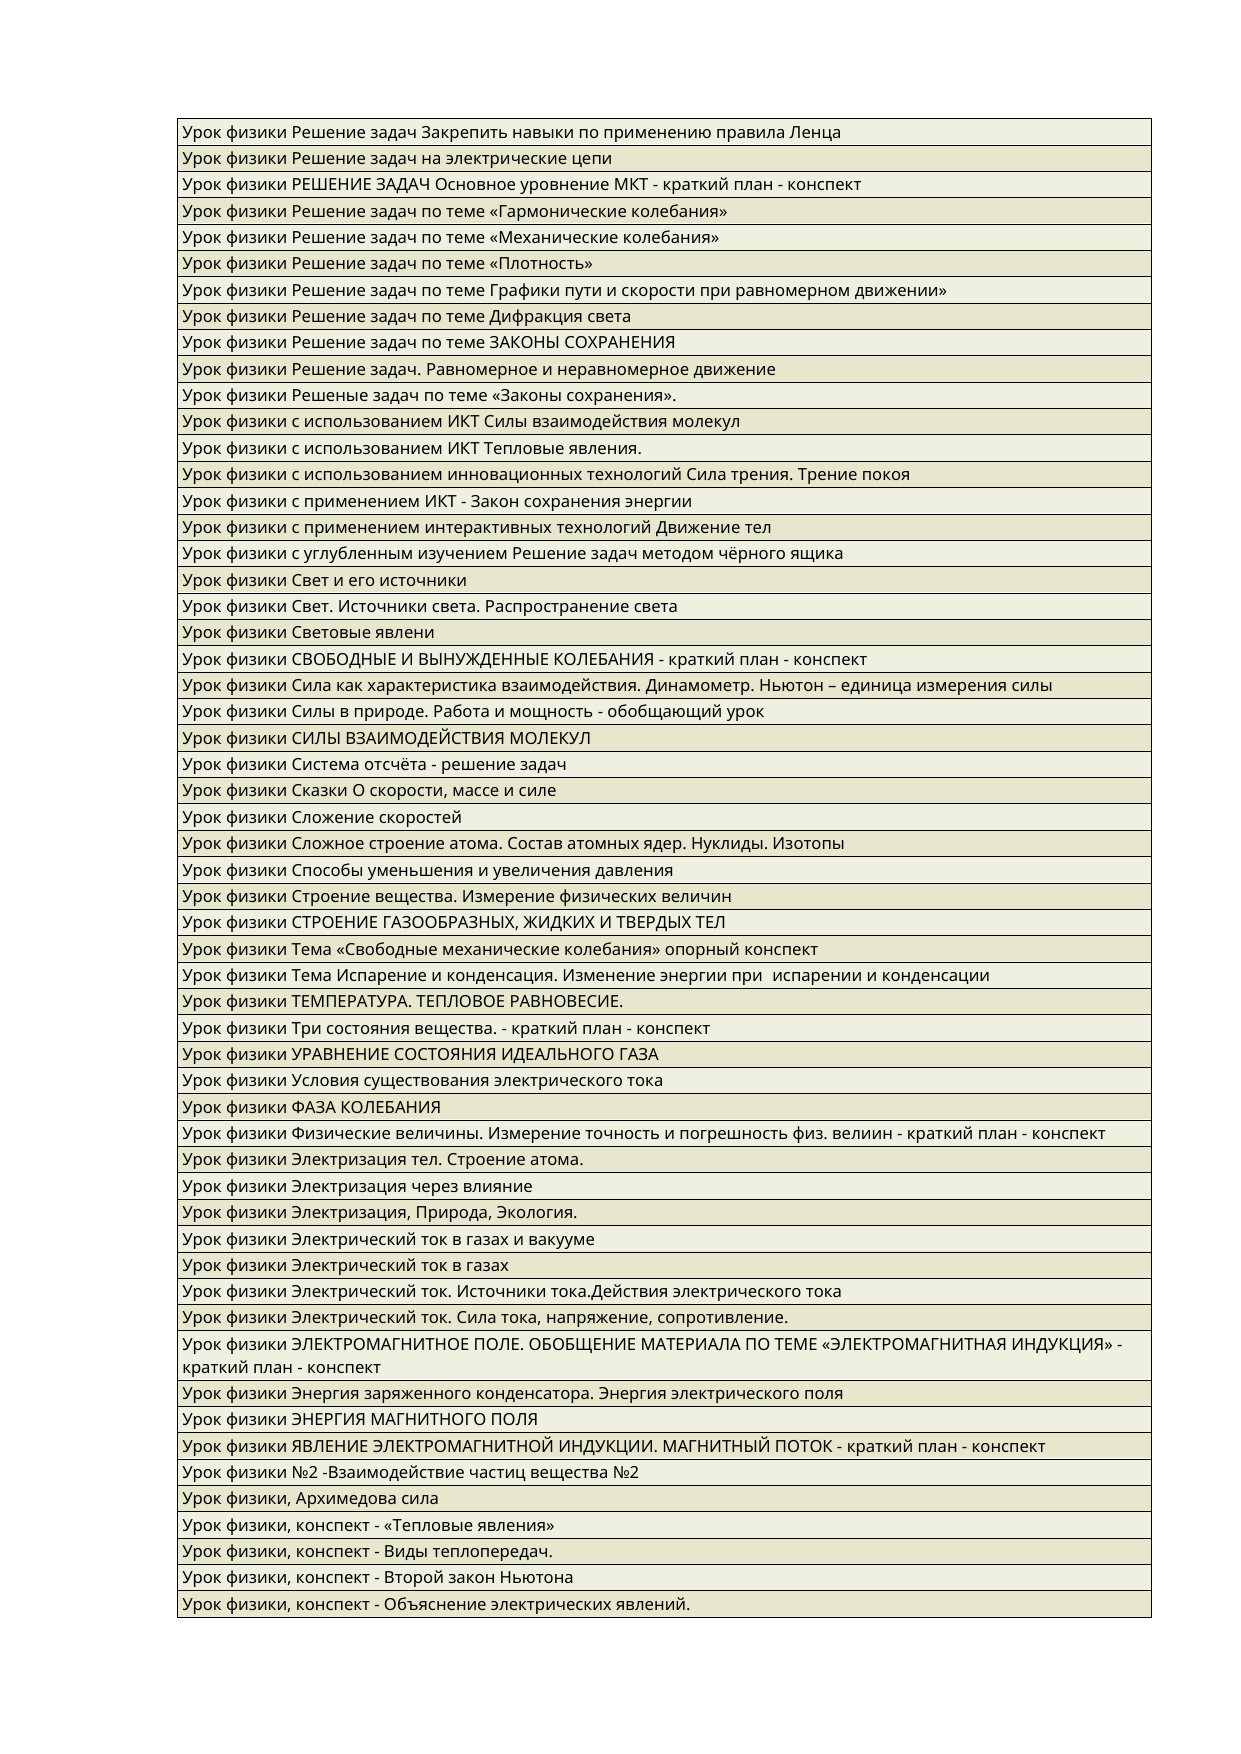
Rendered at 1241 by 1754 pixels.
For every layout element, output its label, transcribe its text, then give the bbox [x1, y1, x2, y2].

table_cell Урок физики Сказки О скорости, массе и силе [178, 778, 1151, 803]
table_cell Урок физики ЭЛЕКТРОМАГНИТНОЕ ПОЛЕ. ОБОБЩЕНИЕ МАТЕРИАЛА ПО ТЕМЕ «ЭЛЕКТРОМАГНИТНАЯ ИНДУКЦИЯ» - краткий план - конспект [178, 1331, 1151, 1379]
table_cell Урок физики Способы уменьшения и увеличения давления [178, 857, 1151, 882]
table_cell Урок физики Решеные задач по теме «Законы сохранения». [178, 383, 1151, 408]
table_cell Урок физики ФАЗА КОЛЕБАНИЯ [178, 1094, 1151, 1119]
table_cell Урок физики с использованием ИКТ Тепловые явления. [178, 435, 1151, 461]
table_cell Урок физики, конспект - Объяснение электрических явлений. [178, 1591, 1151, 1617]
table_cell Урок физики Решение задач по теме Дифракция света [178, 304, 1151, 329]
table_cell Урок физики Решение задач по теме «Механические колебания» [178, 225, 1151, 250]
table_cell Урок физики Решение задач по теме ЗАКОНЫ СОХРАНЕНИЯ [178, 330, 1151, 355]
table_cell Урок физики Свет и его источники [178, 567, 1151, 592]
table_cell Урок физики Электрический ток. Источники тока.Действия электрического тока [178, 1279, 1151, 1304]
table_cell Урок физики Тема «Свободные механические колебания» опорный конспект [178, 936, 1151, 961]
table_cell Урок физики с углубленным изучением Решение задач методом чёрного ящика [178, 541, 1151, 566]
table_cell Урок физики Три состояния вещества. - краткий план - конспект [178, 1015, 1151, 1041]
table_cell Урок физики Решение задач. Равномерное и неравномерное движение [178, 356, 1151, 382]
table_cell Урок физики, конспект - «Тепловые явления» [178, 1512, 1151, 1538]
table_cell Урок физики Сложение скоростей [178, 804, 1151, 830]
table_cell Урок физики Система отсчёта - решение задач [178, 752, 1151, 777]
table_cell Урок физики Сила как характеристика взаимодействия. Динамометр. Ньютон – единица измерения силы [178, 673, 1151, 698]
table_cell Урок физики Электрический ток в газах и вакууме [178, 1226, 1151, 1251]
table_cell Урок физики СТРОЕНИЕ ГАЗООБРАЗНЫХ, ЖИДКИХ И ТВЕРДЫХ ТЕЛ [178, 910, 1151, 935]
table_cell Урок физики Электризация через влияние [178, 1173, 1151, 1199]
table_cell Урок физики Физические величины. Измерение точность и погрешность физ. велиин - краткий план - конспект [178, 1121, 1151, 1146]
table_cell Урок физики УРАВНЕНИЕ СОСТОЯНИЯ ИДЕАЛЬНОГО ГАЗА [178, 1042, 1151, 1067]
table_cell Урок физики №2 -Взаимодействие частиц вещества №2 [178, 1460, 1151, 1485]
table_cell Урок физики, Архимедова сила [178, 1486, 1151, 1511]
table_cell Урок физики СВОБОДНЫЕ И ВЫНУЖДЕННЫЕ КОЛЕБАНИЯ - краткий план - конспект [178, 646, 1151, 672]
table_cell Урок физики Строение вещества. Измерение физических величин [178, 884, 1151, 909]
table_cell Урок физики Энергия заряженного конденсатора. Энергия электрического поля [178, 1381, 1151, 1406]
table_cell Урок физики Световые явлени [178, 620, 1151, 645]
table_cell Урок физики Тема Испарение и конденсация. Изменение энергии при испарении и конденсации [178, 963, 1151, 988]
table_cell Урок физики с применением ИКТ - Закон сохранения энергии [178, 488, 1151, 513]
table_cell Урок физики с применением интерактивных технологий Движение тел [178, 515, 1151, 540]
table_cell Урок физики РЕШЕНИЕ ЗАДАЧ Основное уровнение МКТ - краткий план - конспект [178, 172, 1151, 197]
table_cell Урок физики, конспект - Виды теплопередач. [178, 1539, 1151, 1564]
table_cell Урок физики Электризация, Природа, Экология. [178, 1200, 1151, 1225]
table_cell Урок физики Решение задач по теме «Плотность» [178, 251, 1151, 276]
table_cell Урок физики Решение задач на электрические цепи [178, 146, 1151, 171]
table_cell Урок физики Решение задач Закрепить навыки по применению правила Ленца [178, 119, 1151, 144]
table_cell Урок физики Электрический ток. Сила тока, напряжение, сопротивление. [178, 1305, 1151, 1330]
table_cell Урок физики с использованием инновационных технологий Сила трения. Трение покоя [178, 462, 1151, 487]
table_cell Урок физики Условия существования электрического тока [178, 1068, 1151, 1093]
table_cell Урок физики ЭНЕРГИЯ МАГНИТНОГО ПОЛЯ [178, 1407, 1151, 1432]
table_cell Урок физики с использованием ИКТ Силы взаимодействия молекул [178, 409, 1151, 434]
table_cell Урок физики СИЛЫ ВЗАИМОДЕЙСТВИЯ МОЛЕКУЛ [178, 725, 1151, 751]
table_cell Урок физики Электрический ток в газах [178, 1253, 1151, 1278]
table_cell Урок физики Свет. Источники света. Распространение света [178, 594, 1151, 619]
table_cell Урок физики, конспект - Второй закон Ньютона [178, 1565, 1151, 1590]
table_cell Урок физики Сложное строение атома. Состав атомных ядер. Нуклиды. Изотопы [178, 831, 1151, 856]
table_cell Урок физики ЯВЛЕНИЕ ЭЛЕКТРОМАГНИТНОЙ ИНДУКЦИИ. МАГНИТНЫЙ ПОТОК - краткий план - конспект [178, 1433, 1151, 1458]
table_cell Урок физики Силы в природе. Работа и мощность - обобщающий урок [178, 699, 1151, 724]
table_cell Урок физики ТЕМПЕРАТУРА. ТЕПЛОВОЕ РАВНОВЕСИЕ. [178, 989, 1151, 1014]
table_cell Урок физики Решение задач по теме Графики пути и скорости при равномерном движении» [178, 277, 1151, 303]
table_cell Урок физики Решение задач по теме «Гармонические колебания» [178, 198, 1151, 223]
table_cell Урок физики Электризация тел. Строение атома. [178, 1147, 1151, 1172]
